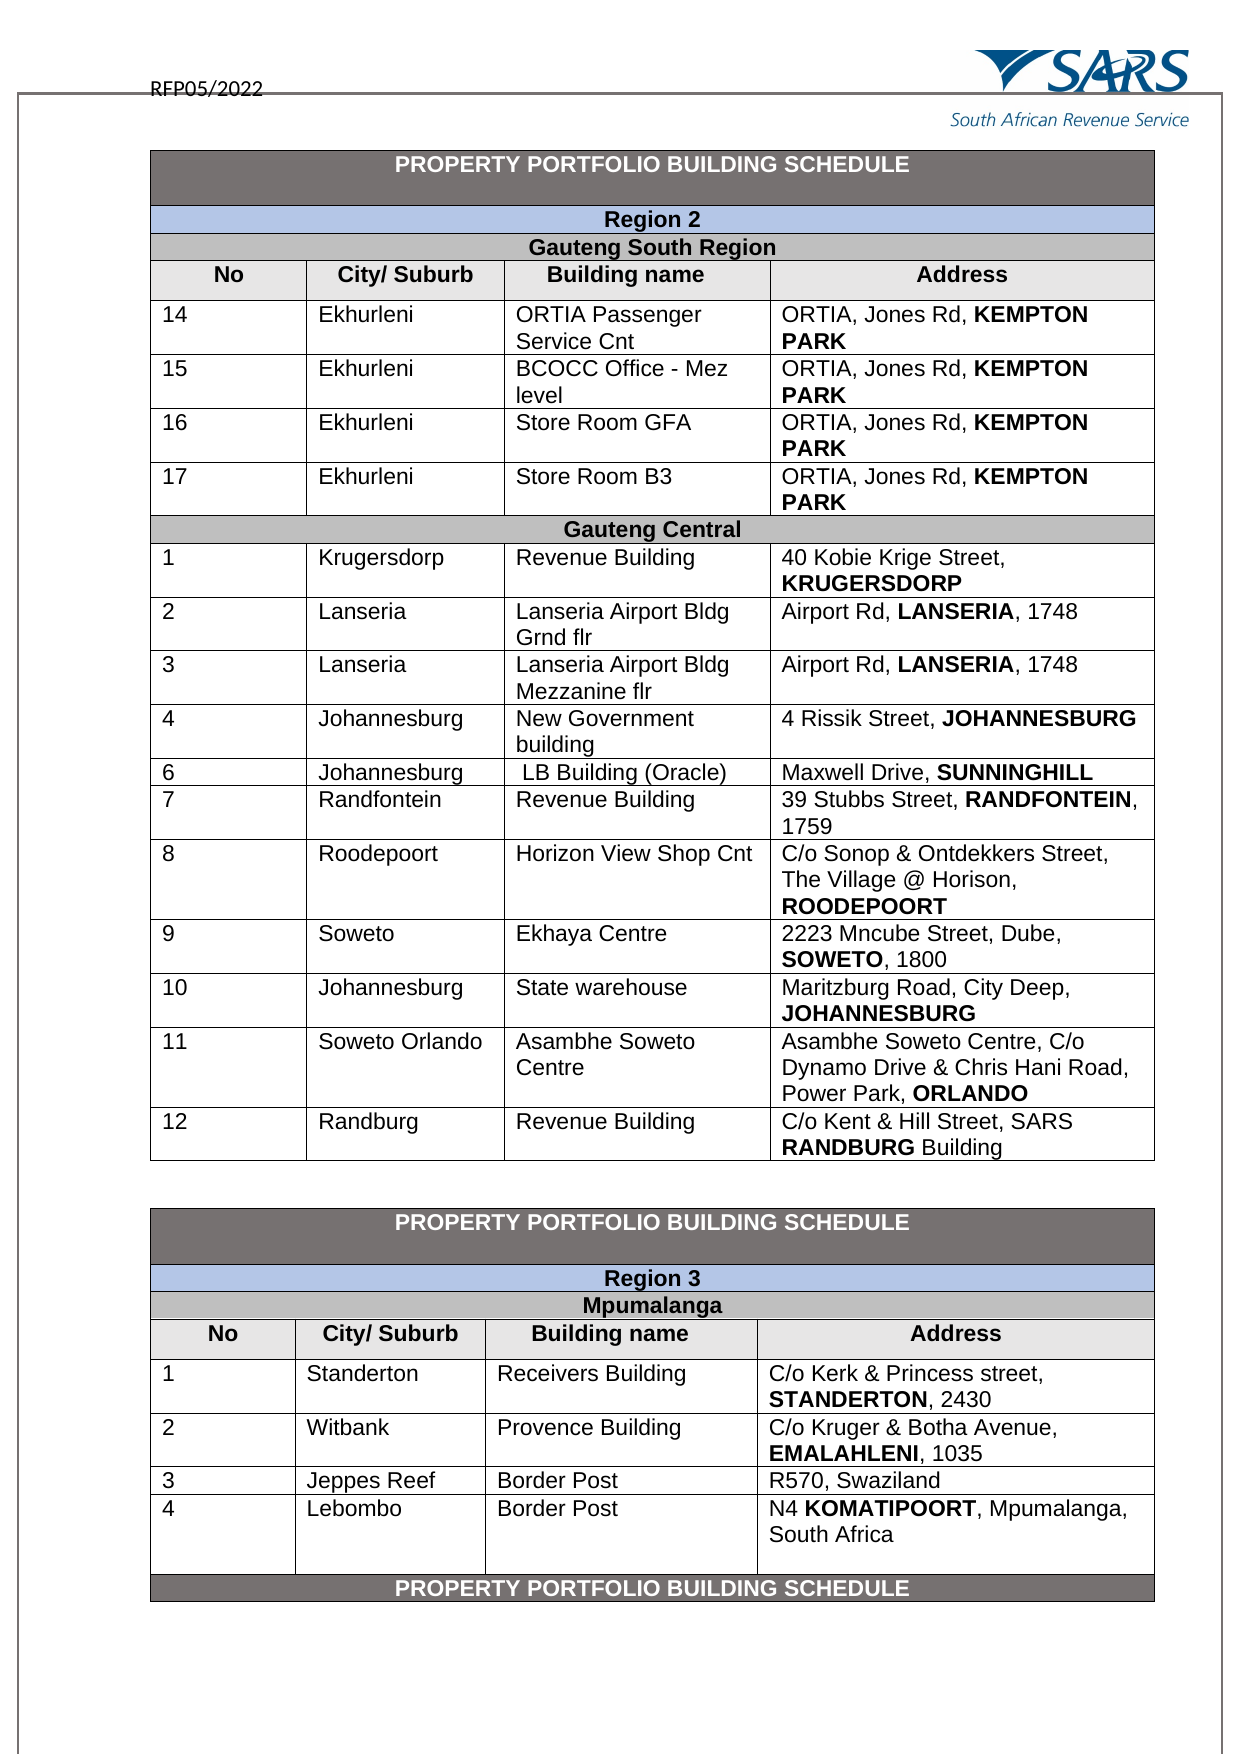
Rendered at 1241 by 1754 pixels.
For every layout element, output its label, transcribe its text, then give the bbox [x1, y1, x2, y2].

table_cell 9 [151, 920, 306, 973]
table_cell Region 2 [151, 206, 1154, 233]
table_cell ORTIA, Jones Rd, KEMPTON PARK [771, 301, 1154, 354]
table_cell C/o Kerk & Princess street, STANDERTON, 2430 [758, 1360, 1154, 1412]
table_cell 2223 Mncube Street, Dube, SOWETO, 1800 [771, 920, 1154, 973]
table_cell 12 [151, 1108, 306, 1160]
table_cell Johannesburg [307, 974, 504, 1027]
table_cell 4 [151, 705, 306, 758]
table_cell ORTIA, Jones Rd, KEMPTON PARK [771, 355, 1154, 408]
table_cell No [151, 1320, 295, 1359]
table_cell 2 [151, 598, 306, 650]
table_cell N4 KOMATIPOORT, Mpumalanga, South Africa [758, 1495, 1154, 1574]
table_cell Roodepoort [307, 840, 504, 919]
table_cell Maxwell Drive, SUNNINGHILL [771, 759, 1154, 785]
table_cell 14 [151, 301, 306, 354]
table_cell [151, 1575, 1154, 1601]
table_cell 6 [151, 759, 306, 785]
table_cell Gauteng South Region [151, 234, 1154, 260]
table_cell Airport Rd, LANSERIA, 1748 [771, 651, 1154, 704]
table_cell 8 [151, 840, 306, 919]
table_cell Jeppes Reef [296, 1467, 485, 1494]
table_cell C/o Sonop & Ontdekkers Street, The Village @ Horison, ROODEPOORT [771, 840, 1154, 919]
table_cell Revenue Building [505, 544, 770, 597]
table_cell Horizon View Shop Cnt [505, 840, 770, 919]
table_cell 3 [151, 651, 306, 704]
table_cell Standerton [296, 1360, 485, 1412]
table_cell Provence Building [486, 1414, 757, 1466]
table_cell Ekhaya Centre [505, 920, 770, 973]
table_cell 11 [151, 1028, 306, 1107]
table_cell State warehouse [505, 974, 770, 1027]
table_cell 16 [151, 409, 306, 462]
table_cell Johannesburg [307, 705, 504, 758]
table_cell Asambhe Soweto Centre, C/o Dynamo Drive & Chris Hani Road, Power Park, ORLANDO [771, 1028, 1154, 1107]
table_cell Krugersdorp [307, 544, 504, 597]
table_cell 2 [151, 1414, 295, 1466]
table_cell BCOCC Office - Mez level [505, 355, 770, 408]
table_cell Lebombo [296, 1495, 485, 1574]
table_cell Address [771, 261, 1154, 300]
table_cell C/o Kent & Hill Street, SARS RANDBURG Building [771, 1108, 1154, 1160]
table_cell Johannesburg [307, 759, 504, 785]
table_cell Soweto Orlando [307, 1028, 504, 1107]
table_cell Border Post [486, 1467, 757, 1494]
table_cell 15 [151, 355, 306, 408]
table_cell 1 [151, 1360, 295, 1412]
table_cell City/ Suburb [296, 1320, 485, 1359]
picture [950, 95, 1189, 130]
table_header PROPERTY PORTFOLIO BUILDING SCHEDULE [151, 1209, 1154, 1264]
table_cell Lanseria [307, 598, 504, 650]
table_cell Lanseria Airport Bldg Grnd flr [505, 598, 770, 650]
table_cell 40 Kobie Krige Street, KRUGERSDORP [771, 544, 1154, 597]
table_cell Soweto [307, 920, 504, 973]
table_cell ORTIA Passenger Service Cnt [505, 301, 770, 354]
table_cell Building name [505, 261, 770, 300]
table_cell 7 [151, 786, 306, 839]
table_cell 3 [151, 1467, 295, 1494]
table_cell Lanseria Airport Bldg Mezzanine flr [505, 651, 770, 704]
table_cell Maritzburg Road, City Deep, JOHANNESBURG [771, 974, 1154, 1027]
table_cell Ekhurleni [307, 409, 504, 462]
table_cell Border Post [486, 1495, 757, 1574]
table_cell Randburg [307, 1108, 504, 1160]
table_cell 1 [151, 544, 306, 597]
table_cell Address [758, 1320, 1154, 1359]
picture [950, 50, 1189, 92]
table_cell Randfontein [307, 786, 504, 839]
table_cell 10 [151, 974, 306, 1027]
table_cell Ekhurleni [307, 301, 504, 354]
table_cell 4 Rissik Street, JOHANNESBURG [771, 705, 1154, 758]
table_cell R570, Swaziland [758, 1467, 1154, 1494]
table_cell 17 [151, 463, 306, 515]
table_cell Mpumalanga [151, 1292, 1154, 1318]
table_cell Building name [486, 1320, 757, 1359]
table_cell Lanseria [307, 651, 504, 704]
table_cell New Government building [505, 705, 770, 758]
table_cell Store Room GFA [505, 409, 770, 462]
table_cell Ekhurleni [307, 355, 504, 408]
table_cell Airport Rd, LANSERIA, 1748 [771, 598, 1154, 650]
table_cell No [151, 261, 306, 300]
table_cell Gauteng Central [151, 516, 1154, 543]
table_cell ORTIA, Jones Rd, KEMPTON PARK [771, 463, 1154, 515]
table_cell Asambhe Soweto Centre [505, 1028, 770, 1107]
table_cell Ekhurleni [307, 463, 504, 515]
table_cell LB Building (Oracle) [505, 759, 770, 785]
table_cell City/ Suburb [307, 261, 504, 300]
table_cell Receivers Building [486, 1360, 757, 1412]
table_cell ORTIA, Jones Rd, KEMPTON PARK [771, 409, 1154, 462]
table_cell 39 Stubbs Street, RANDFONTEIN, 1759 [771, 786, 1154, 839]
table_cell Revenue Building [505, 1108, 770, 1160]
table_cell C/o Kruger & Botha Avenue, EMALAHLENI, 1035 [758, 1414, 1154, 1466]
table_cell 4 [151, 1495, 295, 1574]
table_cell Region 3 [151, 1265, 1154, 1291]
table_cell Witbank [296, 1414, 485, 1466]
table_cell Revenue Building [505, 786, 770, 839]
table_cell Store Room B3 [505, 463, 770, 515]
table_header PROPERTY PORTFOLIO BUILDING SCHEDULE [151, 151, 1154, 205]
